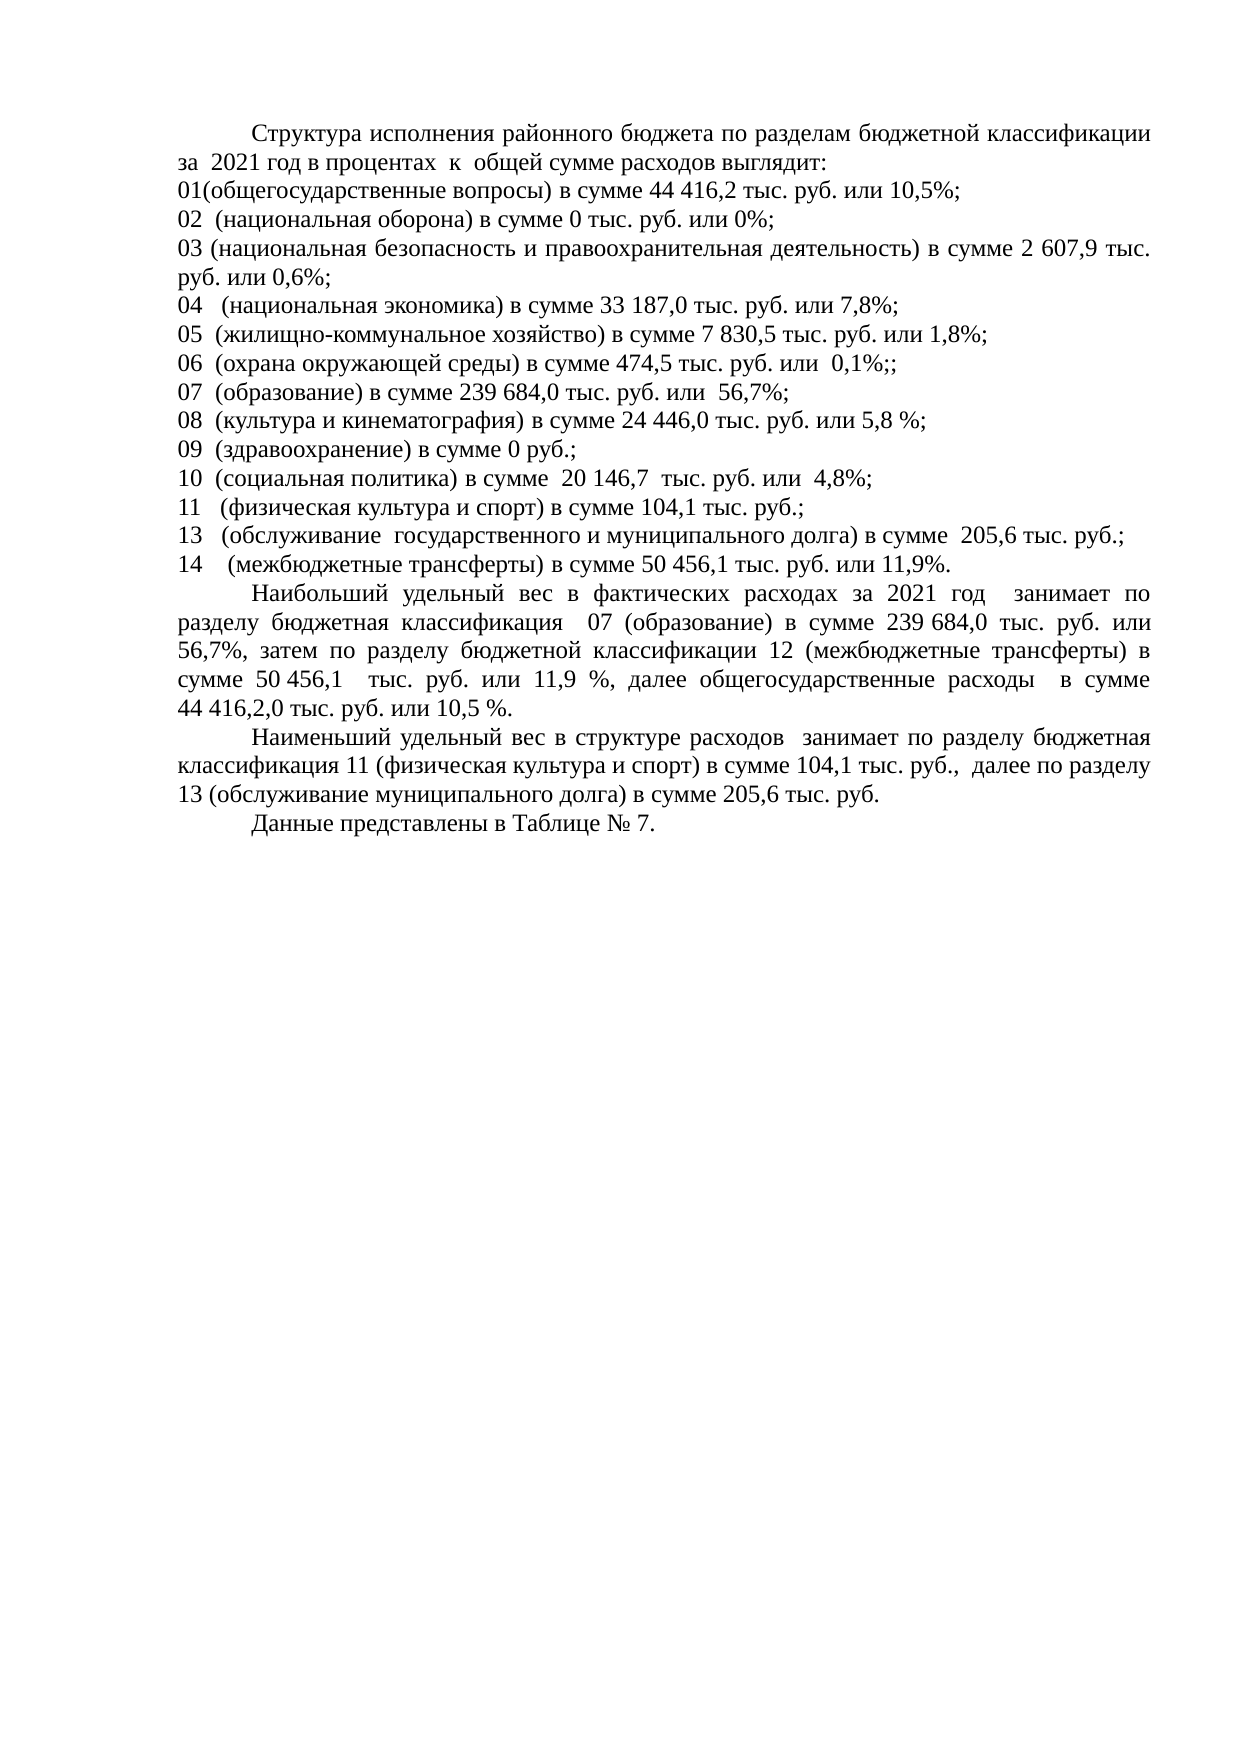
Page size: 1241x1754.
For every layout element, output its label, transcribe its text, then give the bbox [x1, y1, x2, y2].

text Наибольший удельный вес в фактических расходах за 2021 год занимает по разделу бюджетная классификация 07 (образование) в сумме 239 684,0 тыс. руб. или 56,7%, затем по разделу бюджетной классификации 12 (межбюджетные трансферты) в сумме 50 456,1 тыс. руб. или 11,9 %, далее общегосударственные расходы в сумме 44 416,2,0 тыс. руб. или 10,5 %. [177, 578, 1152, 722]
text 11 (физическая культура и спорт) в сумме 104,1 тыс. руб.; [177, 492, 1152, 521]
text Структура исполнения районного бюджета по разделам бюджетной классификации за 2021 год в процентах к общей сумме расходов выглядит: [177, 118, 1152, 176]
text 10 (социальная политика) в сумме 20 146,7 тыс. руб. или 4,8%; [177, 463, 1152, 492]
text 03 (национальная безопасность и правоохранительная деятельность) в сумме 2 607,9 тыс. руб. или 0,6%; [177, 233, 1152, 291]
text 01(общегосударственные вопросы) в сумме 44 416,2 тыс. руб. или 10,5%; [177, 176, 1152, 204]
text Наименьший удельный вес в структуре расходов занимает по разделу бюджетная классификация 11 (физическая культура и спорт) в сумме 104,1 тыс. руб., далее по разделу 13 (обслуживание муниципального долга) в сумме 205,6 тыс. руб. [177, 722, 1152, 808]
text 09 (здравоохранение) в сумме 0 руб.; [177, 434, 1152, 463]
text 06 (охрана окружающей среды) в сумме 474,5 тыс. руб. или 0,1%;; [177, 348, 1152, 377]
text 14 (межбюджетные трансферты) в сумме 50 456,1 тыс. руб. или 11,9%. [177, 549, 1152, 578]
text 04 (национальная экономика) в сумме 33 187,0 тыс. руб. или 7,8%; [177, 291, 1152, 319]
text Данные представлены в Таблице № 7. [177, 808, 1152, 837]
text 08 (культура и кинематография) в сумме 24 446,0 тыс. руб. или 5,8 %; [177, 406, 1152, 434]
text 02 (национальная оборона) в сумме 0 тыс. руб. или 0%; [177, 204, 1152, 233]
text 07 (образование) в сумме 239 684,0 тыс. руб. или 56,7%; [177, 377, 1152, 406]
text 13 (обслуживание государственного и муниципального долга) в сумме 205,6 тыс. руб.; [177, 521, 1152, 549]
text 05 (жилищно-коммунальное хозяйство) в сумме 7 830,5 тыс. руб. или 1,8%; [177, 319, 1152, 348]
